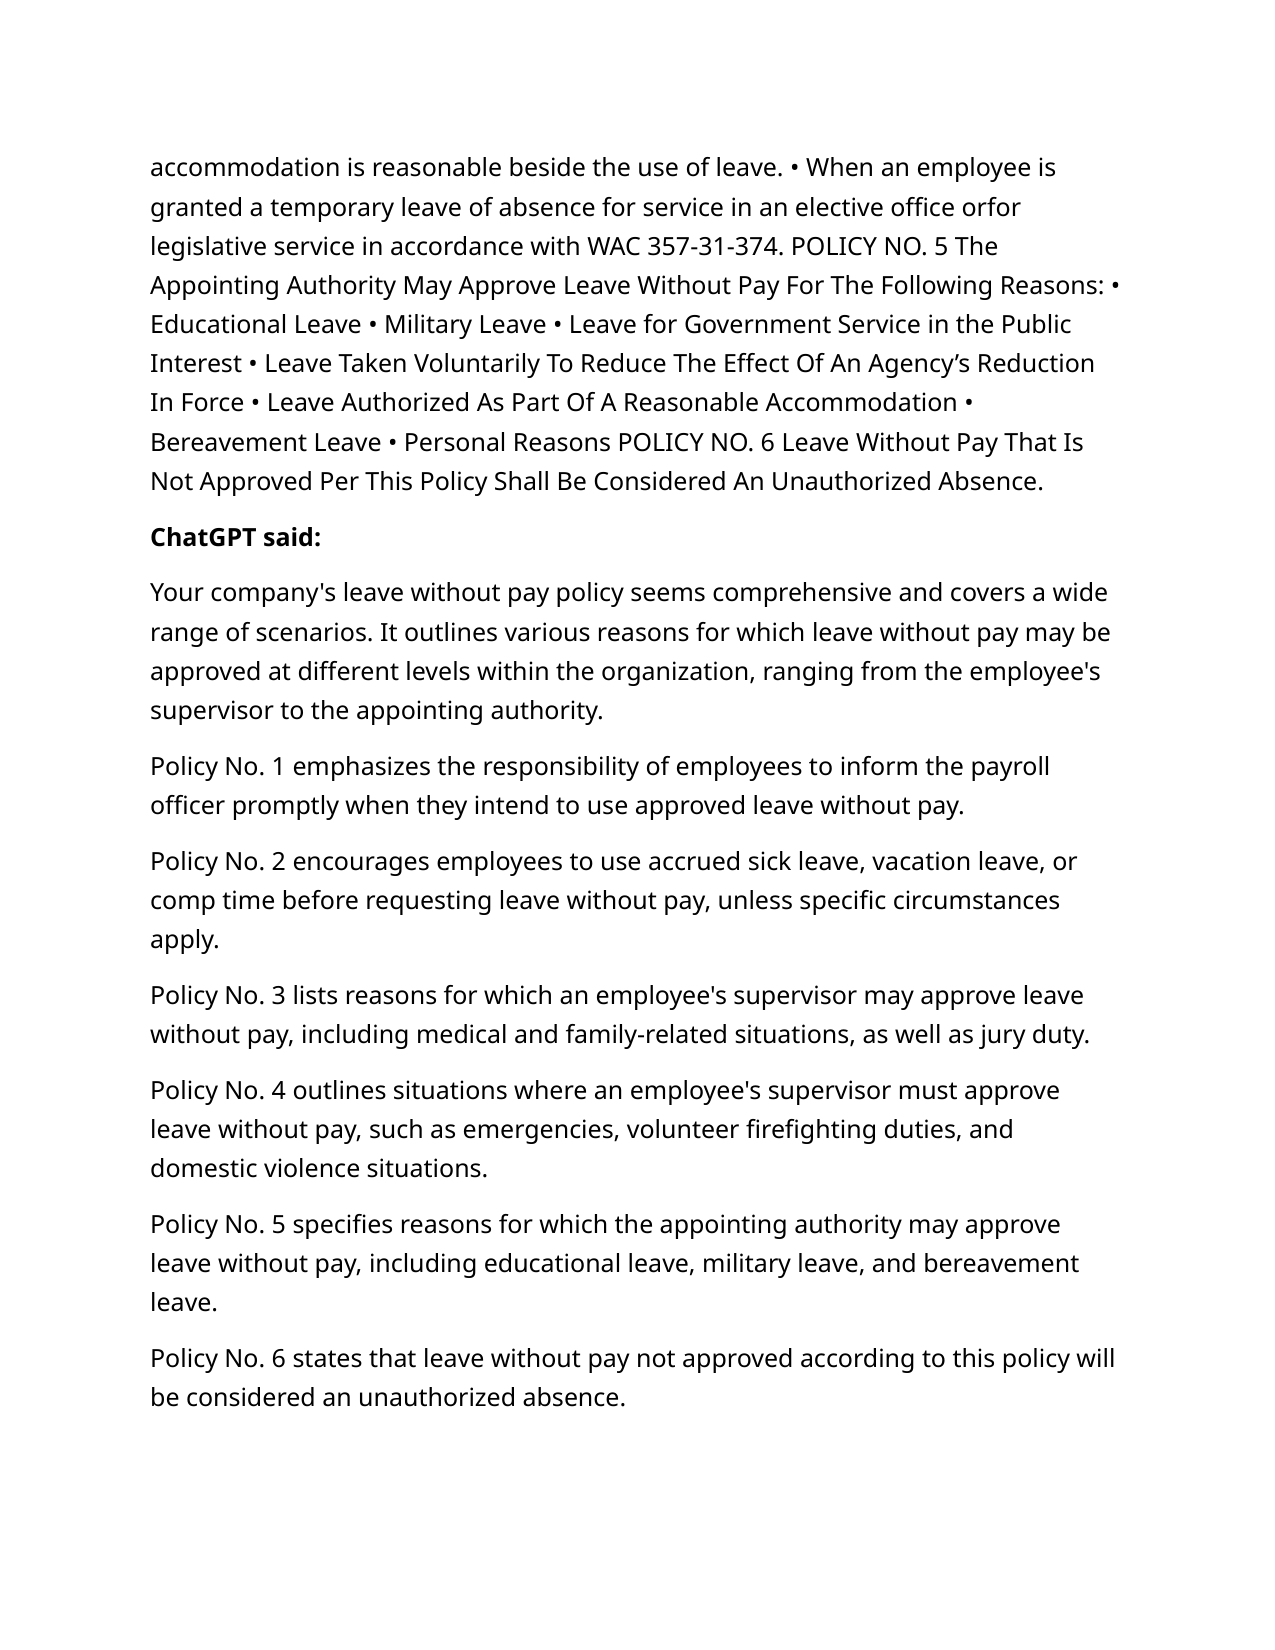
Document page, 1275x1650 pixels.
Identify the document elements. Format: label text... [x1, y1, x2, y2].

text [150, 150, 1125, 497]
text Policy No. 5 specifies reasons for which the appointing authority may approve leave without pay, including educational leave, military leave, and bereavement leave. [150, 1207, 1125, 1319]
text Policy No. 1 emphasizes the responsibility of employees to inform the payroll officer promptly when they intend to use approved leave without pay. [150, 748, 1125, 822]
text Policy No. 6 states that leave without pay not approved according to this policy will be considered an unauthorized absence. [150, 1341, 1125, 1414]
text Your company's leave without pay policy seems comprehensive and covers a wide range of scenarios. It outlines various reasons for which leave without pay may be approved at different levels within the organization, ranging from the employee's supervisor to the appointing authority. [150, 575, 1125, 727]
text Policy No. 3 lists reasons for which an employee's supervisor may approve leave without pay, including medical and family-related situations, as well as jury duty. [150, 977, 1125, 1051]
text Policy No. 4 outlines situations where an employee's supervisor must approve leave without pay, such as emergencies, volunteer firefighting duties, and domestic violence situations. [150, 1072, 1125, 1185]
text Policy No. 2 encourages employees to use accrued sick leave, vacation leave, or comp time before requesting leave without pay, unless specific circumstances apply. [150, 843, 1125, 956]
text ChatGPT said: [150, 519, 1125, 553]
